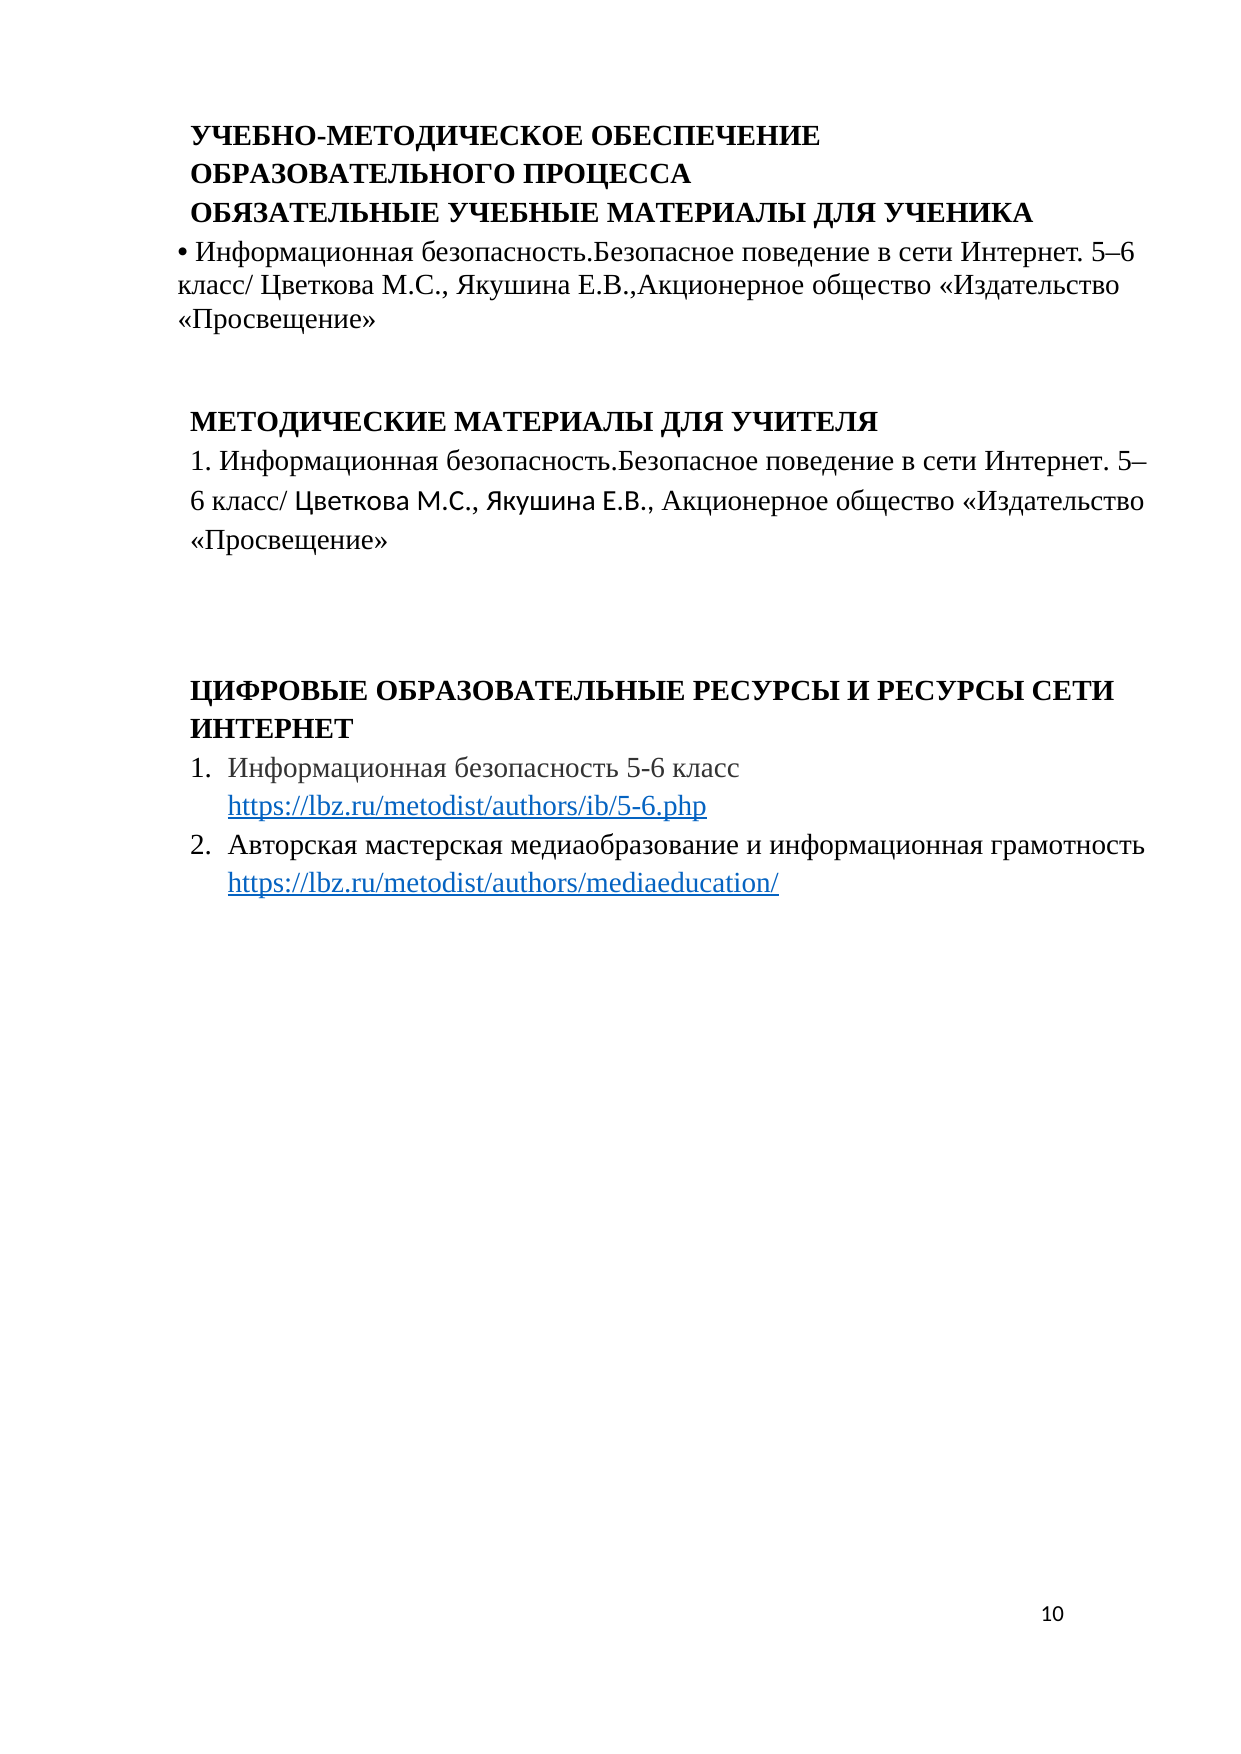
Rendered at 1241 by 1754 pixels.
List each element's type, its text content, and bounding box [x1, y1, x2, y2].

list Авторская мастерская медиаобразование и информационная грамотность https://lbz.ru/metodist/authors/mediaeducation/ [190, 827, 1152, 899]
text ​‌1. Информационная безопасность.Безопасное поведение в сети Интернет. 5–6 класс/ Цветкова М.С., Якушина Е.В., Акционерное общество «Издательство «Просвещение» ‌​ [190, 443, 1152, 635]
text УЧЕБНО-МЕТОДИЧЕСКОЕ ОБЕСПЕЧЕНИЕ ОБРАЗОВАТЕЛЬНОГО ПРОЦЕССА [190, 118, 1152, 190]
subtitle ​‌• Информационная безопасность.Безопасное поведение в сети Интернет. 5–6 класс/ Цветкова М.С., Якушина Е.В.,Акционерное общество «Издательство «Просвещение» [177, 234, 1152, 392]
text ОБЯЗАТЕЛЬНЫЕ УЧЕБНЫЕ МАТЕРИАЛЫ ДЛЯ УЧЕНИКА [190, 195, 1152, 229]
list ​​‌Информационная безопасность 5-6 класс https://lbz.ru/metodist/authors/ib/5-6.php [190, 750, 1152, 822]
text ЦИФРОВЫЕ ОБРАЗОВАТЕЛЬНЫЕ РЕСУРСЫ И РЕСУРСЫ СЕТИ ИНТЕРНЕТ [190, 673, 1152, 745]
text МЕТОДИЧЕСКИЕ МАТЕРИАЛЫ ДЛЯ УЧИТЕЛЯ [190, 404, 1152, 438]
